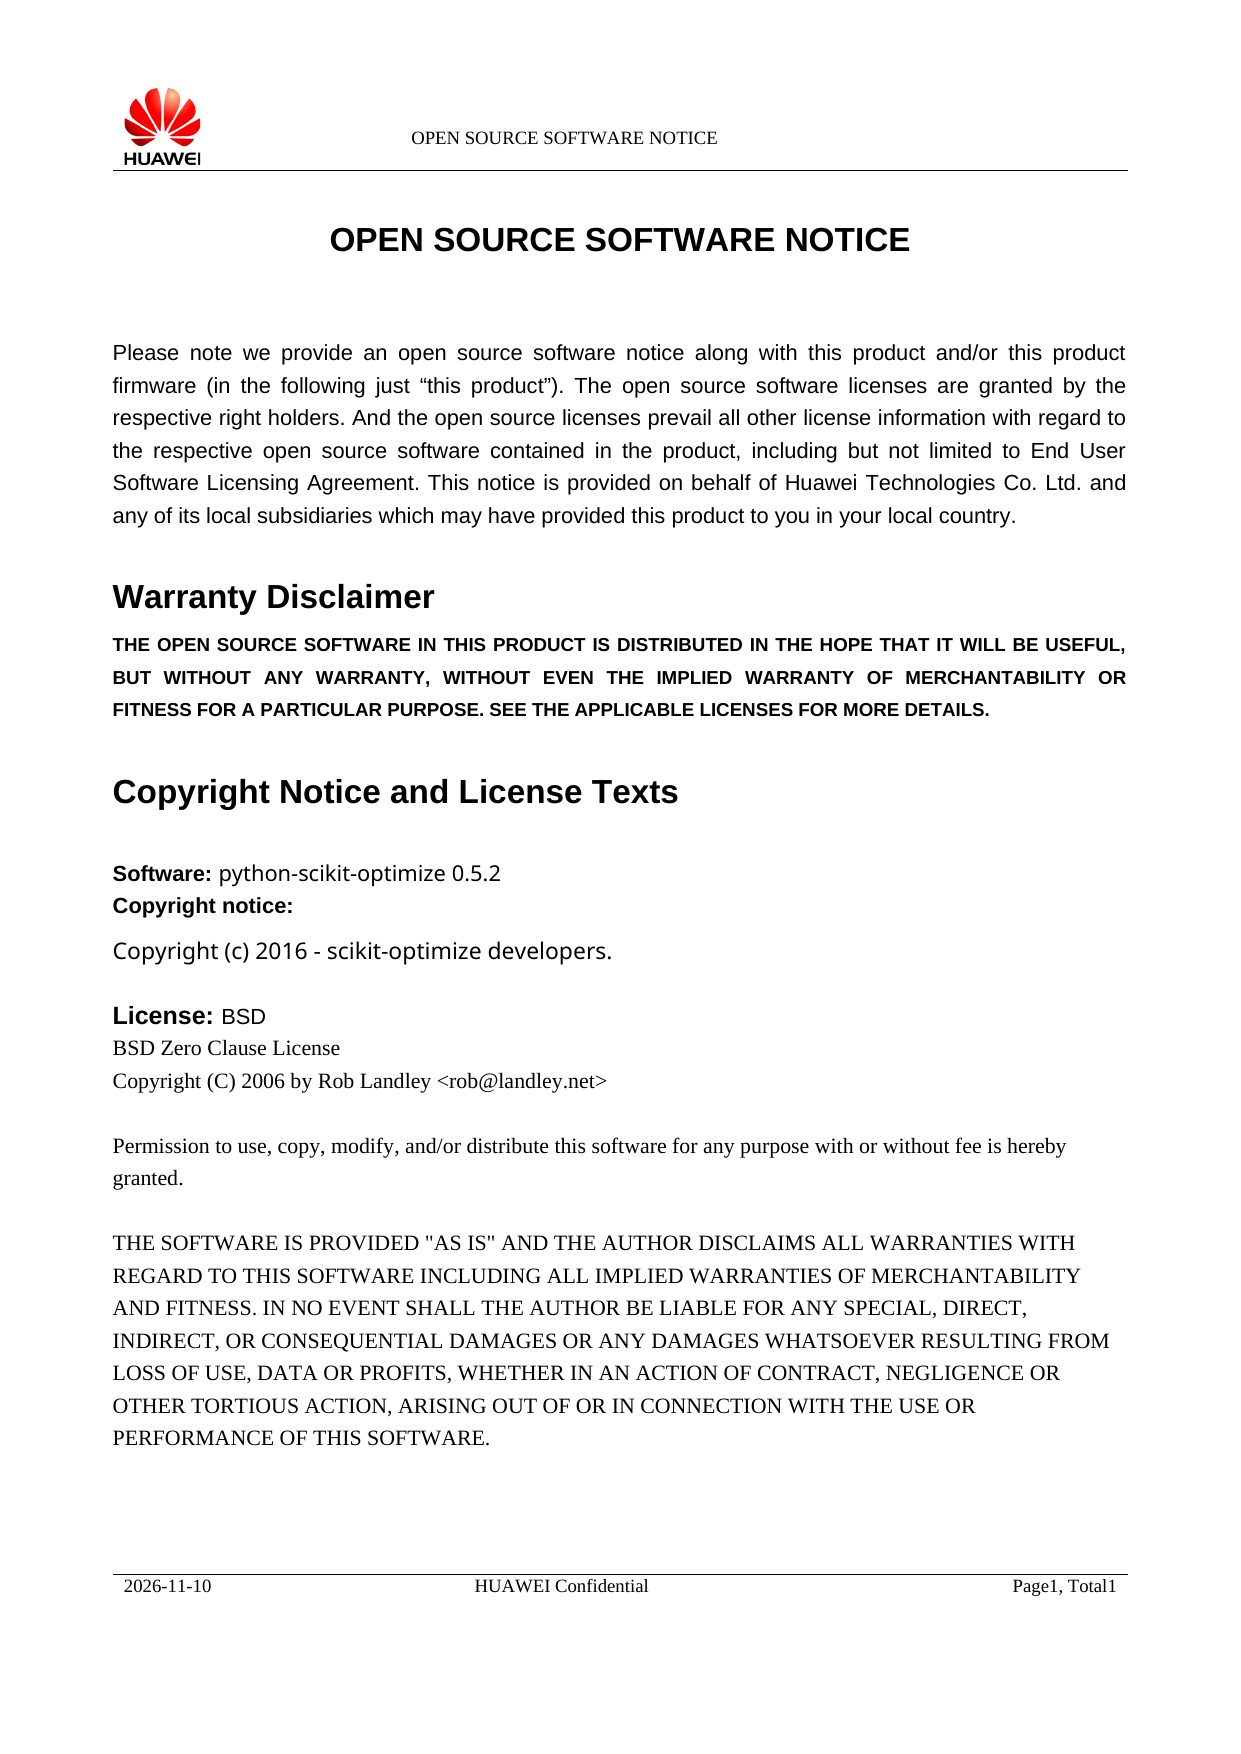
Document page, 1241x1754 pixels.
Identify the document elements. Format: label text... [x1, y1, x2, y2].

text OPEN SOURCE SOFTWARE NOTICE [112, 206, 1128, 271]
text Warranty Disclaimer [112, 564, 1128, 629]
text Copyright notice: [112, 889, 1128, 921]
picture [124, 88, 201, 165]
text BSD Zero Clause License Copyright (C) 2006 by Rob Landley <rob@landley.net> Permission to use, copy, modify, and/or distribute this software for any purpose with or without fee is hereby granted. THE SOFTWARE IS PROVIDED "AS IS" AND THE AUTHOR DISCLAIMS ALL WARRANTIES WITH REGARD TO THIS SOFTWARE INCLUDING ALL IMPLIED WARRANTIES OF MERCHANTABILITY AND FITNESS. IN NO EVENT SHALL THE AUTHOR BE LIABLE FOR ANY SPECIAL, DIRECT, INDIRECT, OR CONSEQUENTIAL DAMAGES OR ANY DAMAGES WHATSOEVER RESULTING FROM LOSS OF USE, DATA OR PROFITS, WHETHER IN AN ACTION OF CONTRACT, NEGLIGENCE OR OTHER TORTIOUS ACTION, ARISING OUT OF OR IN CONNECTION WITH THE USE OR PERFORMANCE OF THIS SOFTWARE. [112, 1031, 1128, 1486]
text License: BSD [112, 999, 1128, 1031]
title Software: python-scikit-optimize 0.5.2 [112, 856, 1128, 889]
text Copyright Notice and License Texts [112, 759, 1128, 824]
text Please note we provide an open source software notice along with this product and/or this product firmware (in the following just “this product”). The open source software licenses are granted by the respective right holders. And the open source licenses prevail all other license information with regard to the respective open source software contained in the product, including but not limited to End User Software Licensing Agreement. This notice is provided on behalf of Huawei Technologies Co. Ltd. and any of its local subsidiaries which may have provided this product to you in your local country. [112, 336, 1128, 531]
text The open source software in this product is distributed in the hope that it will be useful, but WITHOUT ANY WARRANTY, without even the implied warranty of MERCHANTABILITY or FITNESS FOR A PARTICULAR PURPOSE. See the applicable licenses for more details. [112, 629, 1128, 726]
text Copyright (c) 2016 - scikit-optimize developers. [112, 934, 1128, 999]
